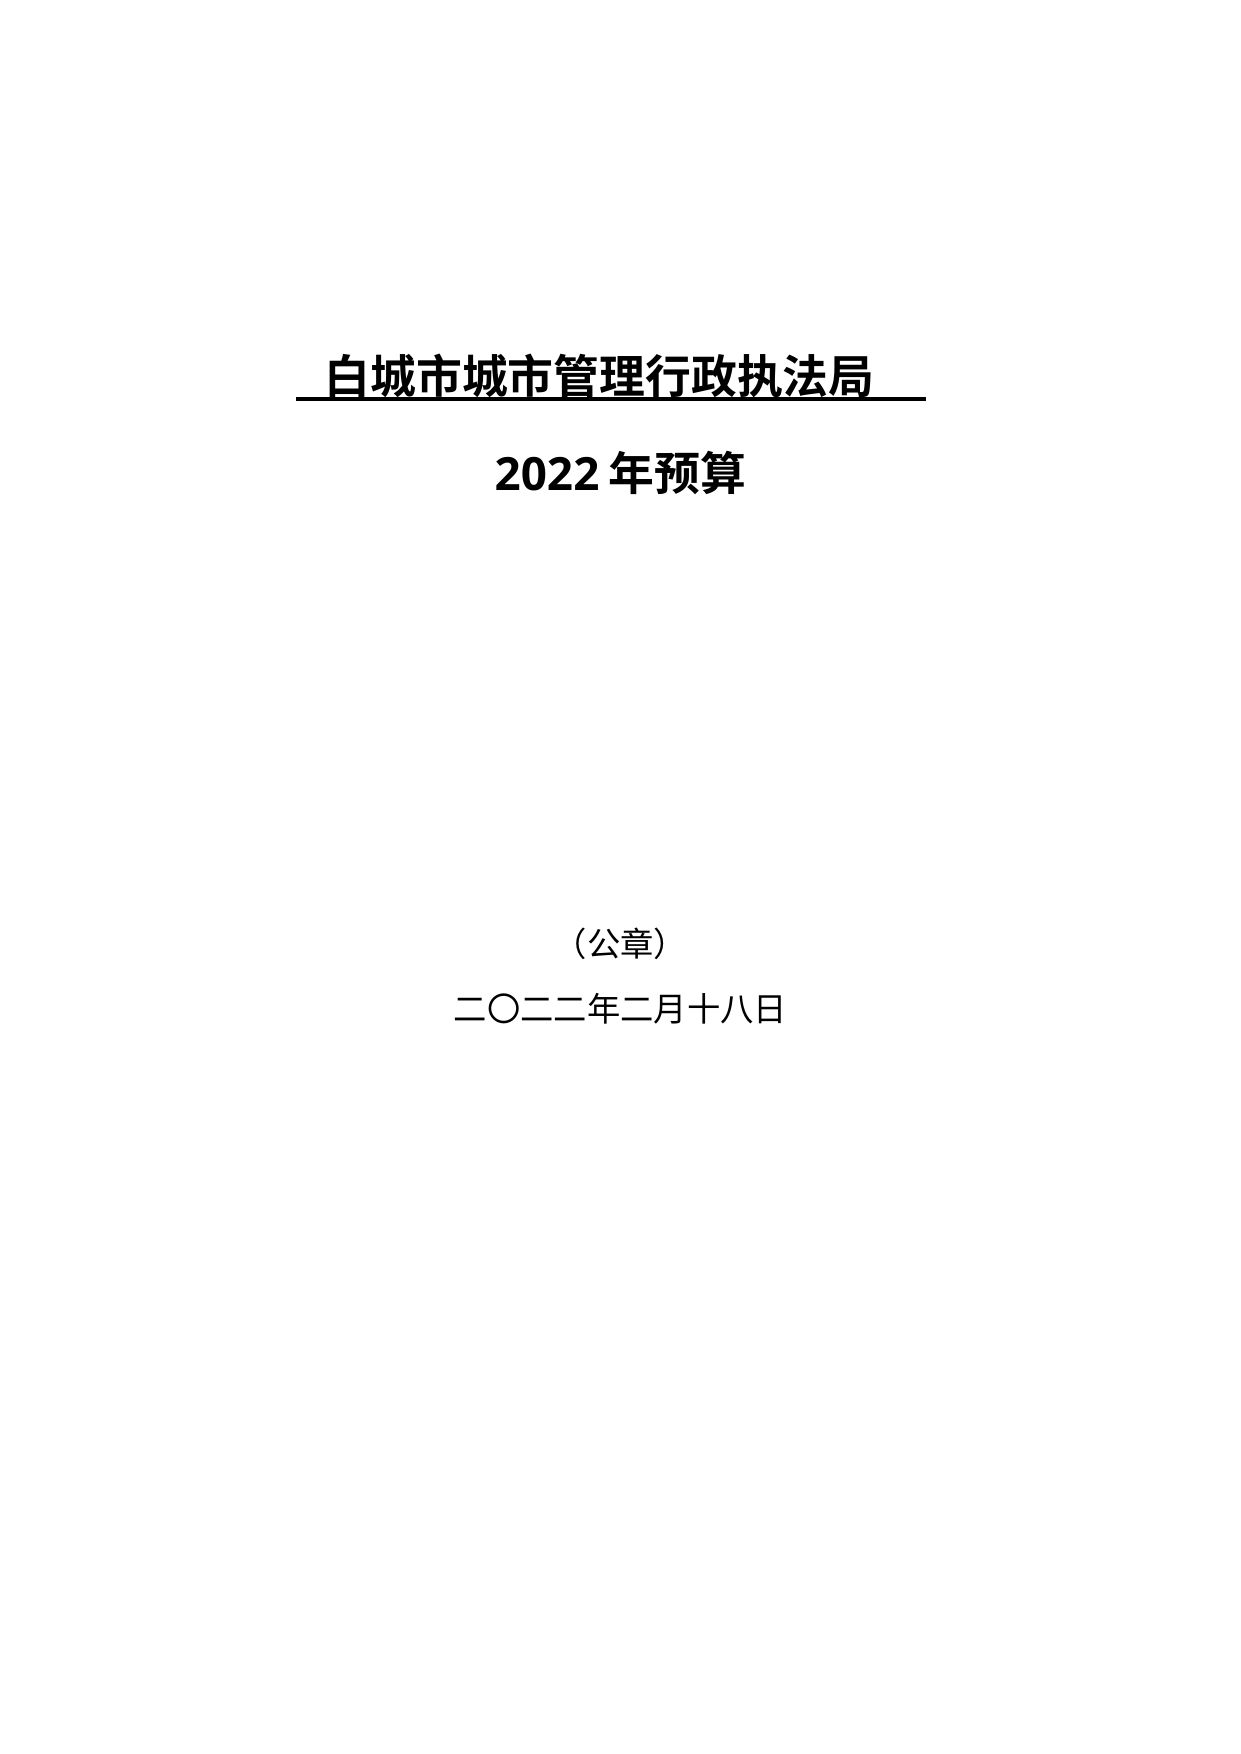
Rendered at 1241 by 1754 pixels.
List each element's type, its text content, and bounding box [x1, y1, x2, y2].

text （公章） [187, 909, 1053, 974]
text 2022年预算 [187, 422, 1053, 519]
text 白城市城市管理行政执法局 [187, 324, 1053, 422]
text 二〇二二年二月十八日 [187, 974, 1053, 1039]
